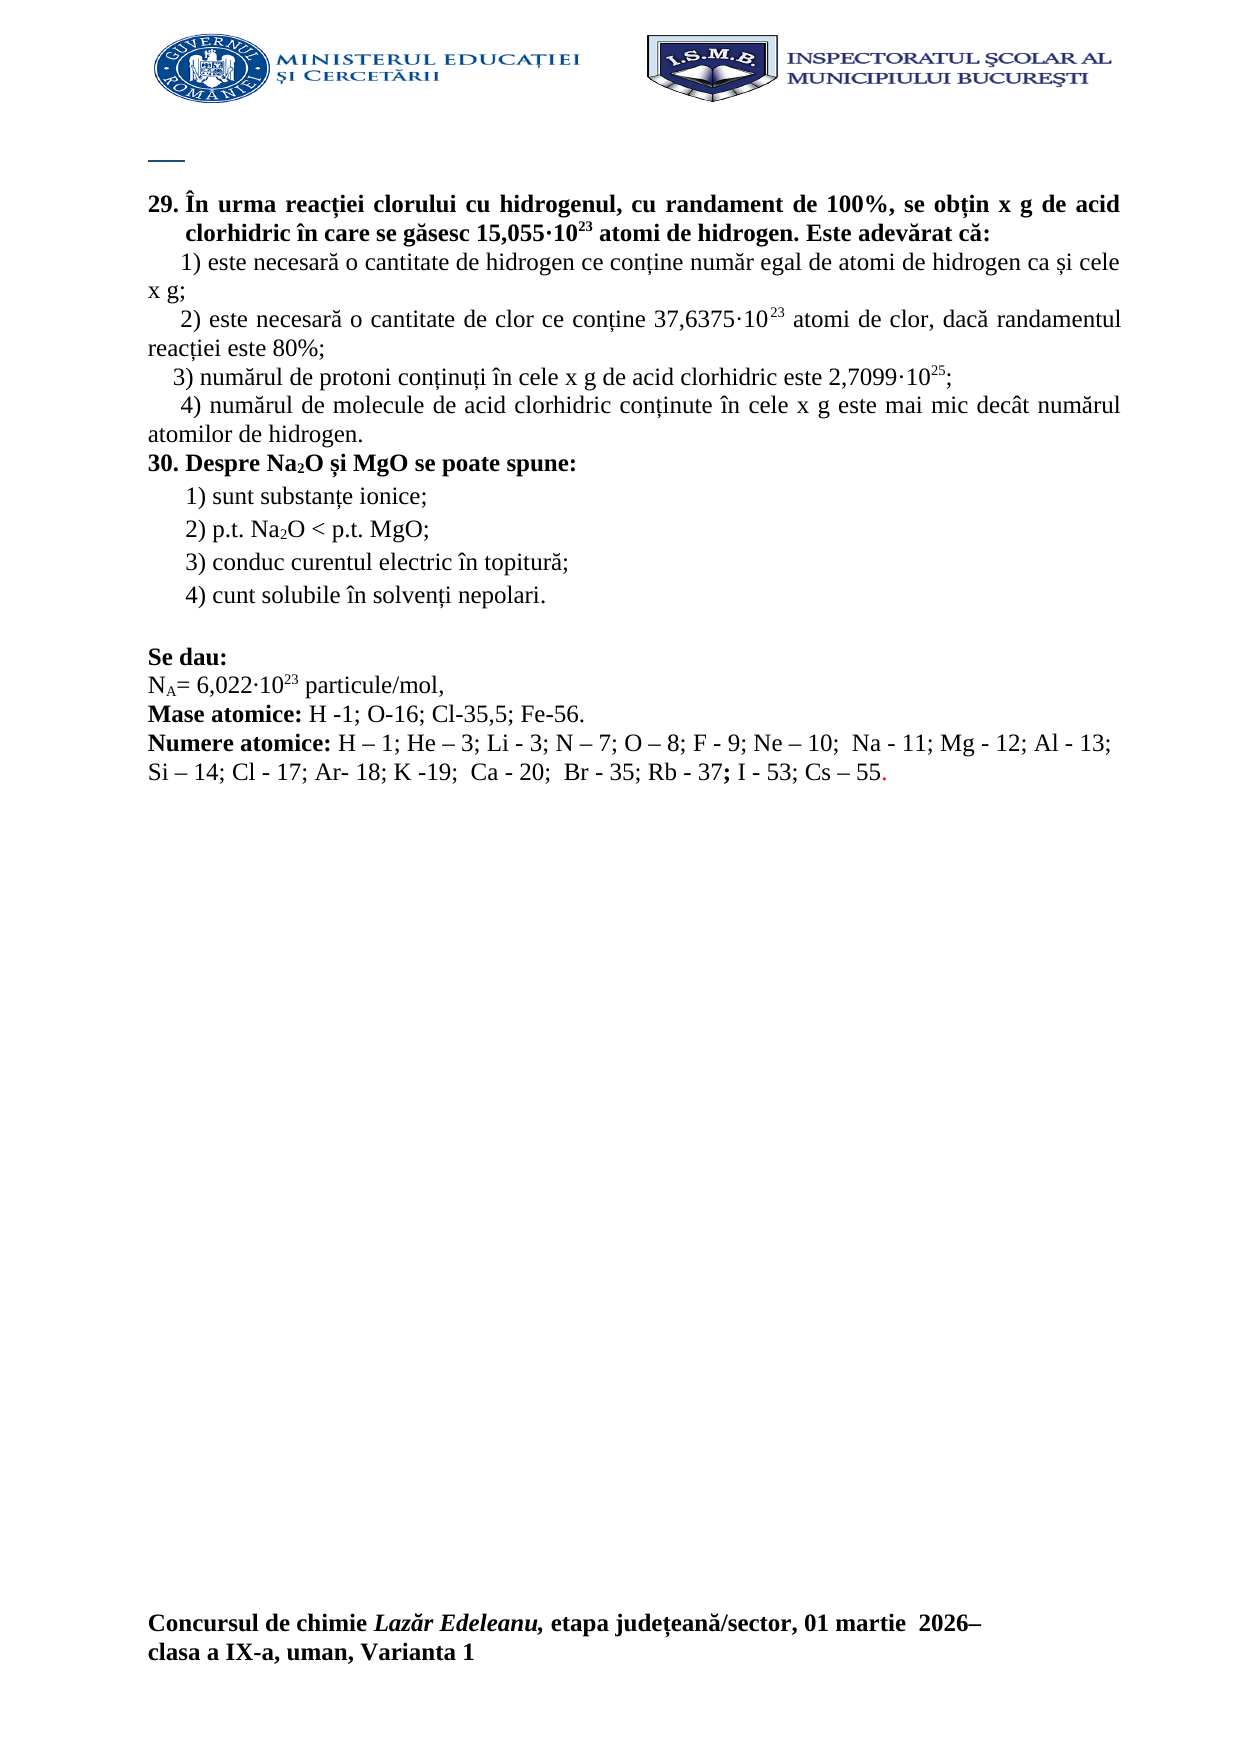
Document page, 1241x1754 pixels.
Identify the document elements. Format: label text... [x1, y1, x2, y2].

text Mase atomice: H -1; O-16; Cl-35,5; Fe-56. [148, 699, 1122, 728]
text 2) p.t. Na2O < p.t. MgO; [148, 514, 1122, 543]
picture [152, 32, 1120, 105]
text Se dau: [148, 642, 1122, 671]
text 1) este necesară o cantitate de hidrogen ce conține număr egal de atomi de hidrogen ca și cele x g; [148, 247, 1122, 304]
text 3) conduc curentul electric în topitură; [148, 547, 1122, 576]
text 4) numărul de molecule de acid clorhidric conținute în cele x g este mai mic decât numărul atomilor de hidrogen. [148, 391, 1122, 448]
text Numere atomice: H – 1; He – 3; Li - 3; N – 7; O – 8; F - 9; Ne – 10; Na - 11; Mg - 12; Al - 13; Si – 14; Cl - 17; Ar- 18; K -19; Ca - 20; Br - 35; Rb - 37; I - 53; Cs – 55. [148, 728, 1122, 786]
list În urma reacției clorului cu hidrogenul, cu randament de 100%, se obțin x g de acid clorhidric în care se găsesc 15,055·1023 atomi de hidrogen. Este adevărat că: [148, 189, 1122, 247]
text 4) cunt solubile în solvenți nepolari. [148, 580, 1122, 609]
text 1) sunt substanțe ionice; [185, 481, 1122, 510]
text 2) este necesară o cantitate de clor ce conține 37,6375·1023 atomi de clor, dacă randamentul reacției este 80%; [148, 304, 1122, 362]
text NA= 6,022∙1023 particule/mol, [148, 671, 1122, 699]
list Despre Na2O și MgO se poate spune: [148, 448, 1122, 477]
text 3) numărul de protoni conținuți în cele x g de acid clorhidric este 2,7099·1025; [148, 362, 1122, 391]
